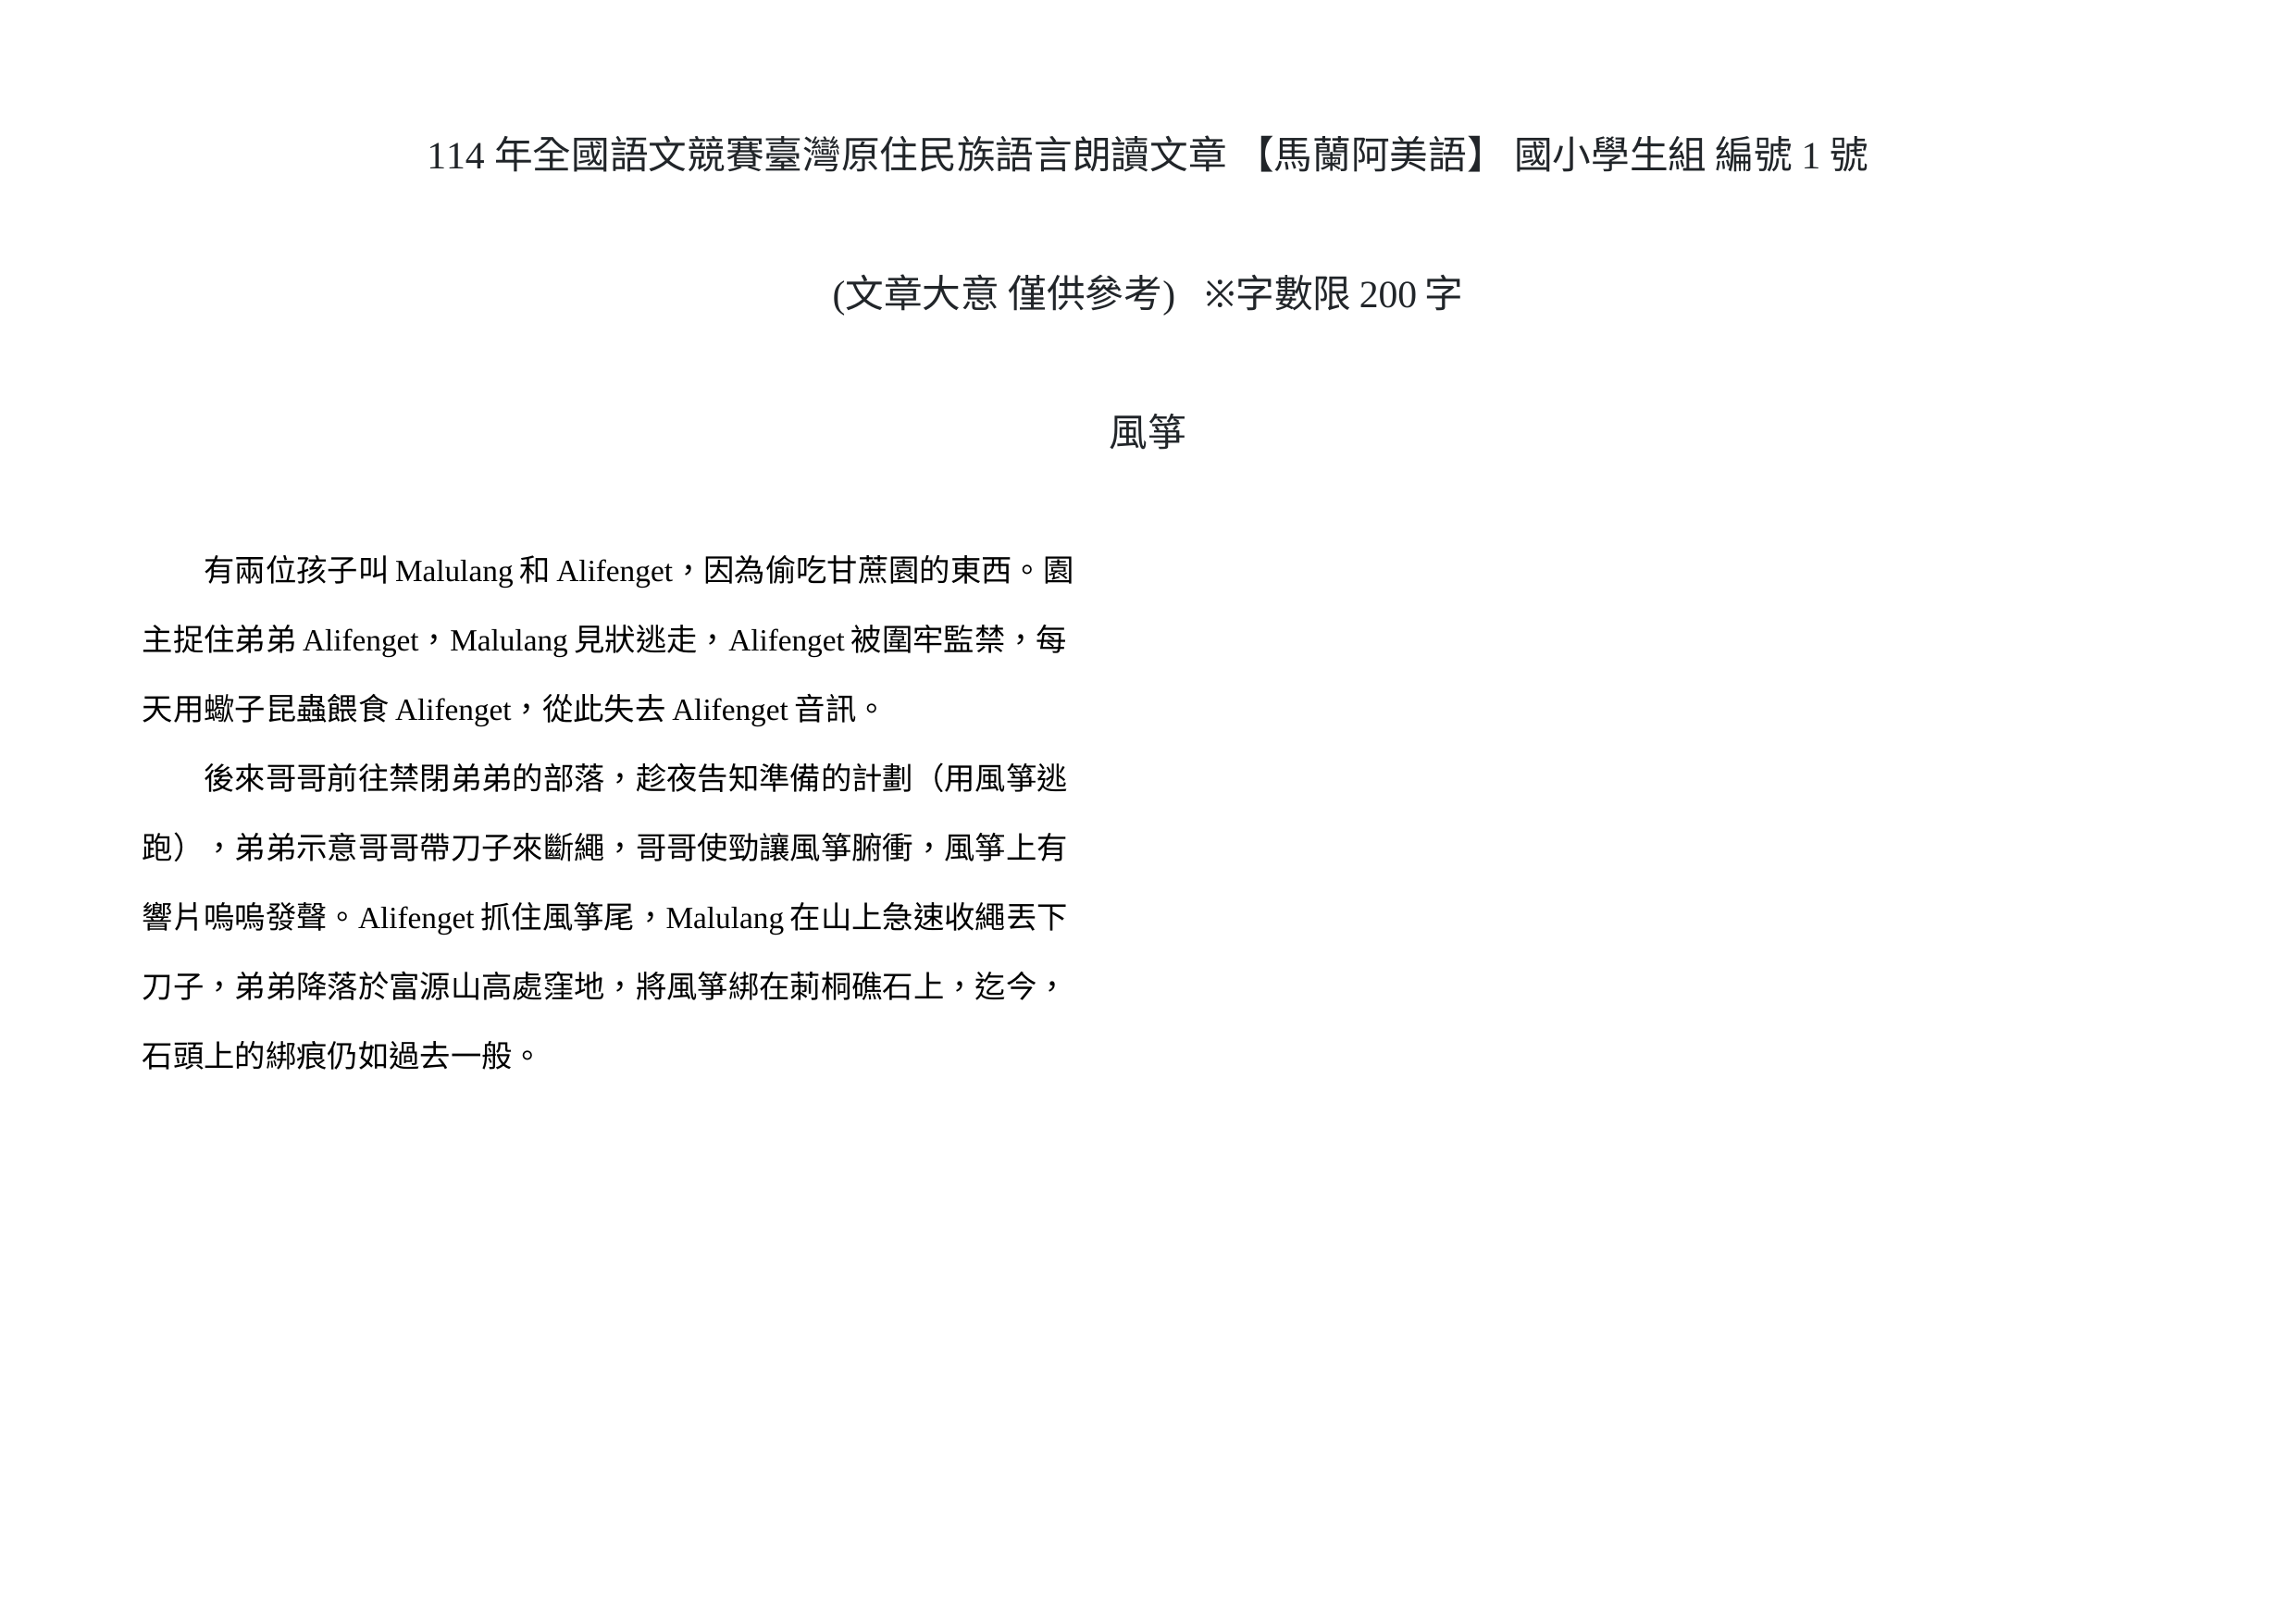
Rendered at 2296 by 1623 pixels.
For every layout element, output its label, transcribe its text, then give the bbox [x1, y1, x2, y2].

text (文章大意 僅供參考) ※字數限200字 [142, 256, 2153, 326]
text 後來哥哥前往禁閉弟弟的部落，趁夜告知準備的計劃（用風箏逃跑），弟弟示意哥哥帶刀子來斷繩，哥哥使勁讓風箏腑衝，風箏上有響片嗚嗚發聲。Alifenget抓住風箏尾，Malulang在山上急速收繩丟下刀子，弟弟降落於富源山高處窪地，將風箏綁在莿桐礁石上，迄今，石頭上的綁痕仍如過去一般。 [142, 742, 1090, 1089]
text 114 年全國語文競賽臺灣原住民族語言朗讀文章 【馬蘭阿美語】 國小學生組 編號 1 號 [142, 118, 2153, 187]
text 有兩位孩子叫Malulang和Alifenget，因為偷吃甘蔗園的東西。園主捉住弟弟Alifenget，Malulang見狀逃走，Alifenget被圍牢監禁，每天用蠍子昆蟲餵食Alifenget，從此失去Alifenget音訊。 [142, 534, 1090, 742]
text 風箏 [142, 395, 2153, 465]
